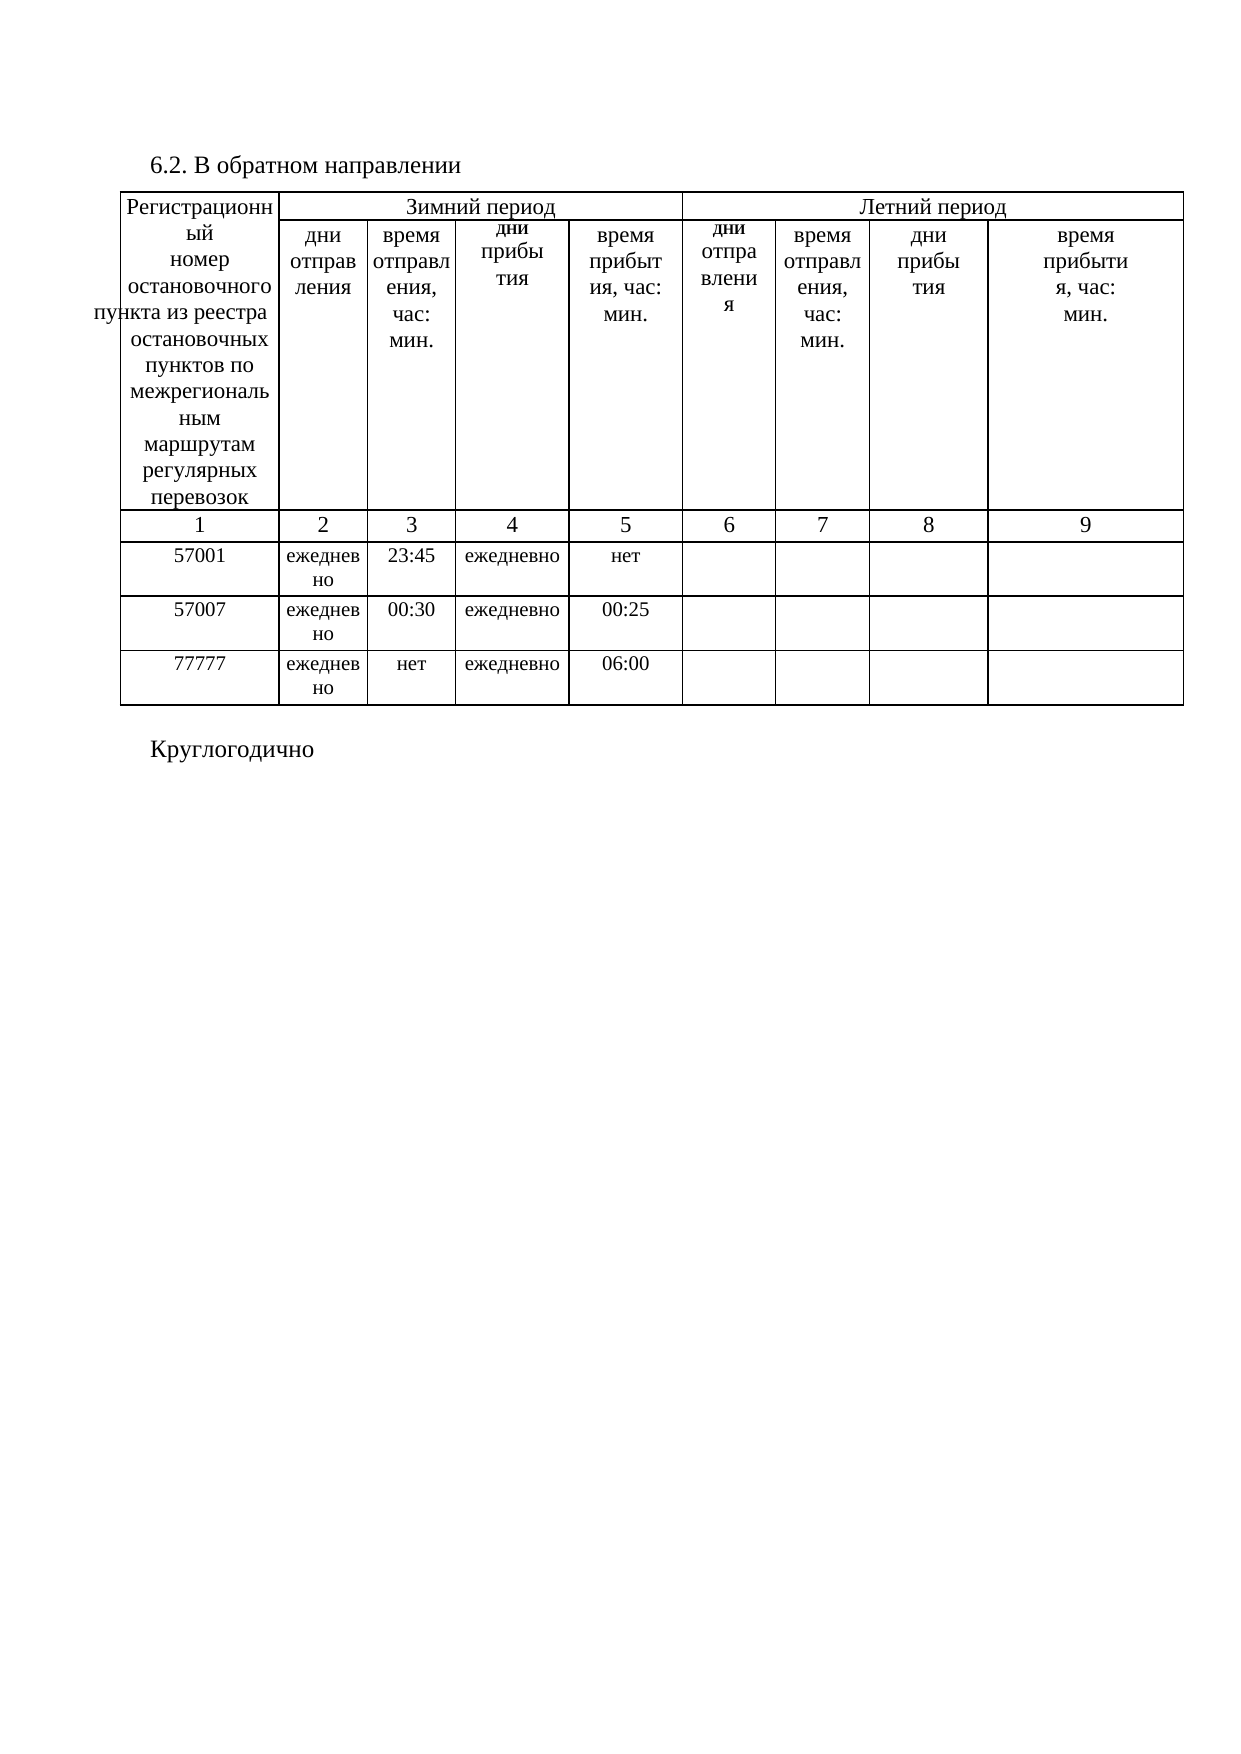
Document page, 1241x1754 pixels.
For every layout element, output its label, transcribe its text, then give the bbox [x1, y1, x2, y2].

table_cell время отправл ения, час: мин. [368, 221, 455, 509]
table_cell [776, 651, 869, 704]
table_cell ДНИ прибы тия [456, 221, 568, 509]
table_cell ежедневно [456, 651, 568, 704]
table_cell 9 [989, 511, 1183, 541]
table_cell дни отправ ления [280, 221, 367, 509]
table_cell [870, 597, 987, 650]
table_cell [683, 597, 775, 650]
table_cell время прибыт ия, час: мин. [570, 221, 682, 509]
table_cell 3 [368, 511, 455, 541]
table_cell ДНИ отпра влени я [683, 221, 775, 509]
table_cell 8 [870, 511, 987, 541]
table_cell ежедневно [280, 543, 367, 595]
table_cell нет [570, 543, 682, 595]
table_cell 00:30 [368, 597, 455, 650]
table_cell время прибыти я, час: мин. [989, 221, 1183, 509]
table_cell 5 [570, 511, 682, 541]
table_cell 57007 [121, 597, 278, 650]
table_cell ежедневно [280, 597, 367, 650]
table_cell [776, 543, 869, 595]
table_cell 06:00 [570, 651, 682, 704]
table_cell 4 [456, 511, 568, 541]
table_cell 77777 [121, 651, 278, 704]
table_cell [989, 543, 1183, 595]
text Круглогодично [150, 734, 1090, 763]
table_cell ежедневно [456, 597, 568, 650]
table_cell [683, 651, 775, 704]
table_cell 23:45 [368, 543, 455, 595]
table_cell 57001 [121, 543, 278, 595]
table_cell [989, 651, 1183, 704]
table_cell дни прибы тия [870, 221, 987, 509]
table_cell 6 [683, 511, 775, 541]
table_cell 7 [776, 511, 869, 541]
table_header Летний период [683, 193, 1183, 219]
table_cell [989, 597, 1183, 650]
table_cell ежедневно [280, 651, 367, 704]
table_cell время отправл ения, час: мин. [776, 221, 869, 509]
table_cell 00:25 [570, 597, 682, 650]
text 6.2. В обратном направлении [150, 150, 1090, 179]
table_cell [776, 597, 869, 650]
table_cell нет [368, 651, 455, 704]
table_cell ежедневно [456, 543, 568, 595]
table_cell [870, 543, 987, 595]
table_cell [870, 651, 987, 704]
table_header Зимний период [280, 193, 682, 219]
table_cell [683, 543, 775, 595]
table_cell 2 [280, 511, 367, 541]
table_cell 1 [121, 511, 278, 541]
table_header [121, 193, 278, 509]
